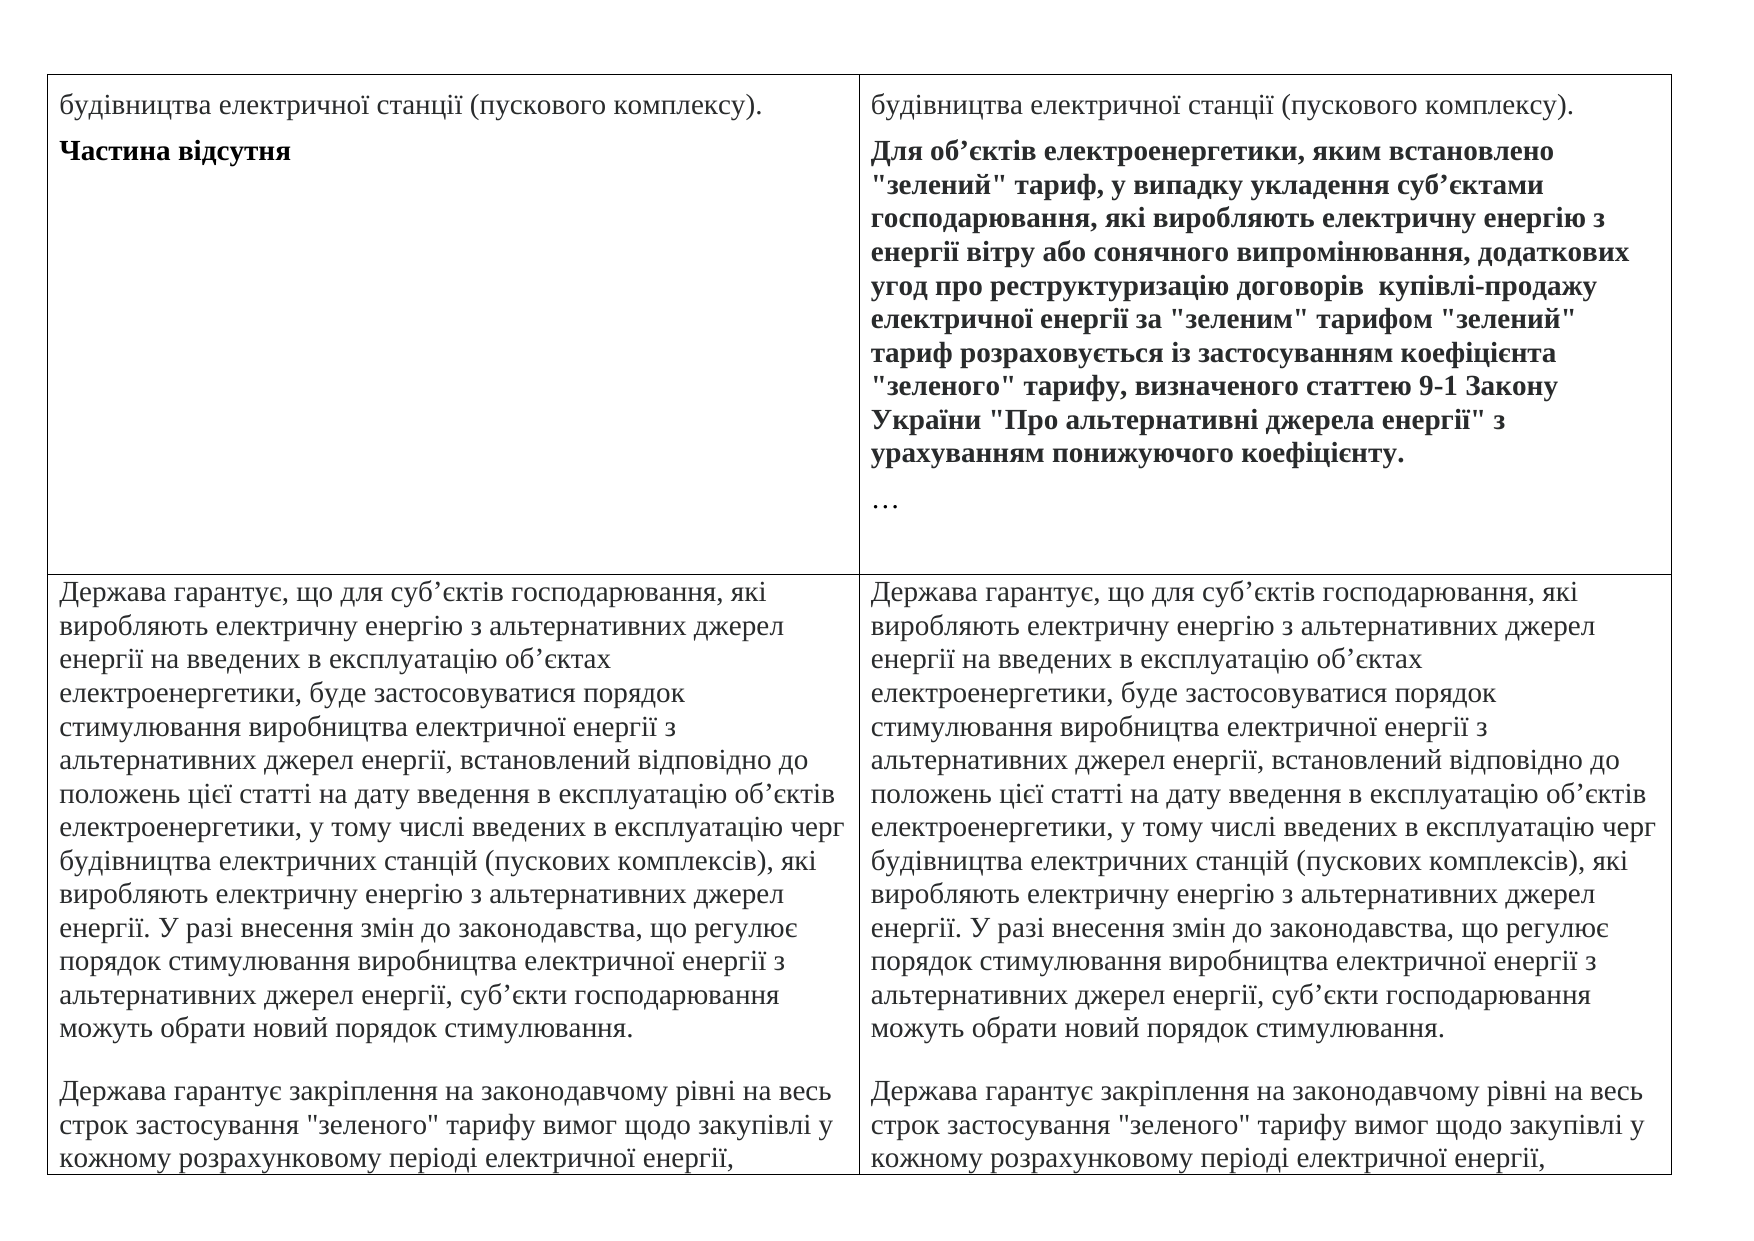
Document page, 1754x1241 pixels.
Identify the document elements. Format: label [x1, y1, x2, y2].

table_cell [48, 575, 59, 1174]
table_cell [48, 75, 859, 573]
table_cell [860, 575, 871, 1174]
table_cell [860, 75, 1671, 573]
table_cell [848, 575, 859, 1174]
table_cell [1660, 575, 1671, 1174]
